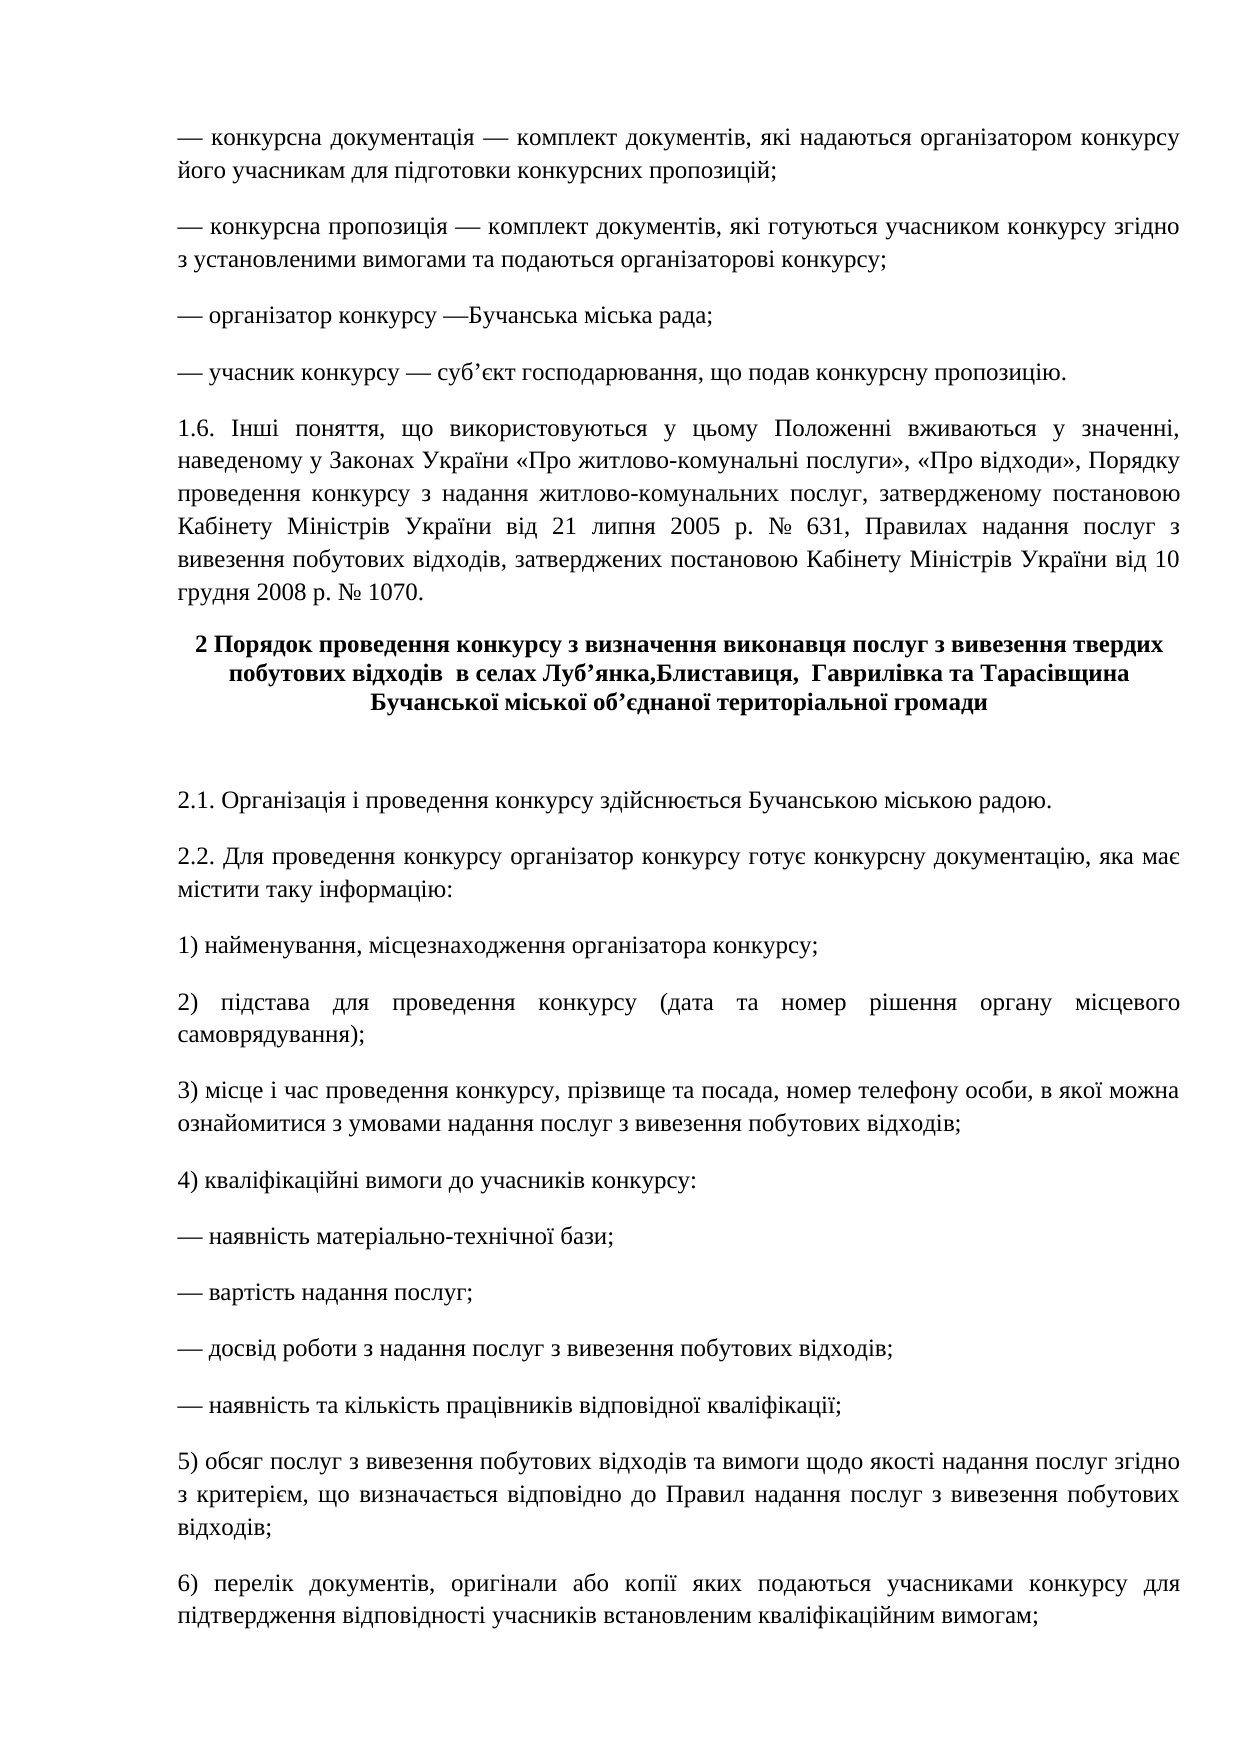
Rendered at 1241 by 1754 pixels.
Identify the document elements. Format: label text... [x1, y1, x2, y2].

text 2.1. Організація і проведення конкурсу здійснюється Бучанською міською радою. [177, 781, 1181, 814]
text 4) кваліфікаційні вимоги до учасників конкурсу: [177, 1161, 1181, 1193]
text — конкурсна документація — комплект документів, які надаються організатором конкурсу його учасникам для підготовки конкурсних пропозицій; [177, 118, 1181, 184]
text — учасник конкурсу — суб’єкт господарювання, що подав конкурсну пропозицію. [177, 352, 1181, 385]
text 5) обсяг послуг з вивезення побутових відходів та вимоги щодо якості надання послуг згідно з критерієм, що визначається відповідно до Правил надання послуг з вивезення побутових відходів; [177, 1442, 1181, 1540]
text — наявність матеріально-технічної бази; [177, 1217, 1181, 1250]
text 6) перелік документів, оригінали або копії яких подаються учасниками конкурсу для підтвердження відповідності учасників встановленим кваліфікаційним вимогам; [177, 1564, 1181, 1629]
text 1) найменування, місцезнаходження організатора конкурсу; [177, 926, 1181, 959]
text 2 Порядок проведення конкурсу з визначення виконавця послуг з вивезення твердих побутових відходів в селах Луб’янка,Блиставиця, Гаврилівка та Тарасівщина Бучанської міської об’єднаної територіальної громади [177, 629, 1181, 715]
text 1.6. Інші поняття, що використовуються у цьому Положенні вживаються у значенні, наведеному у Законах України «Про житлово-комунальні послуги», «Про відходи», Порядку проведення конкурсу з надання житлово-комунальних послуг, затвердженому постановою Кабінету Міністрів України від 21 липня 2005 р. № 631, Правилах надання послуг з вивезення побутових відходів, затверджених постановою Кабінету Міністрів України від 10 грудня 2008 р. № 1070. [177, 409, 1181, 606]
text — організатор конкурсу —Бучанська міська рада; [177, 296, 1181, 329]
text — досвід роботи з надання послуг з вивезення побутових відходів; [177, 1329, 1181, 1362]
text — вартість надання послуг; [177, 1273, 1181, 1306]
text — конкурсна пропозиція — комплект документів, які готуються учасником конкурсу згідно з установленими вимогами та подаються організаторові конкурсу; [177, 207, 1181, 273]
text 2.2. Для проведення конкурсу організатор конкурсу готує конкурсну документацію, яка має містити таку інформацію: [177, 837, 1181, 903]
text — наявність та кількість працівників відповідної кваліфікації; [177, 1386, 1181, 1418]
text 2) підстава для проведення конкурсу (дата та номер рішення органу місцевого самоврядування); [177, 982, 1181, 1048]
text 3) місце і час проведення конкурсу, прізвище та посада, номер телефону особи, в якої можна ознайомитися з умовами надання послуг з вивезення побутових відходів; [177, 1072, 1181, 1137]
